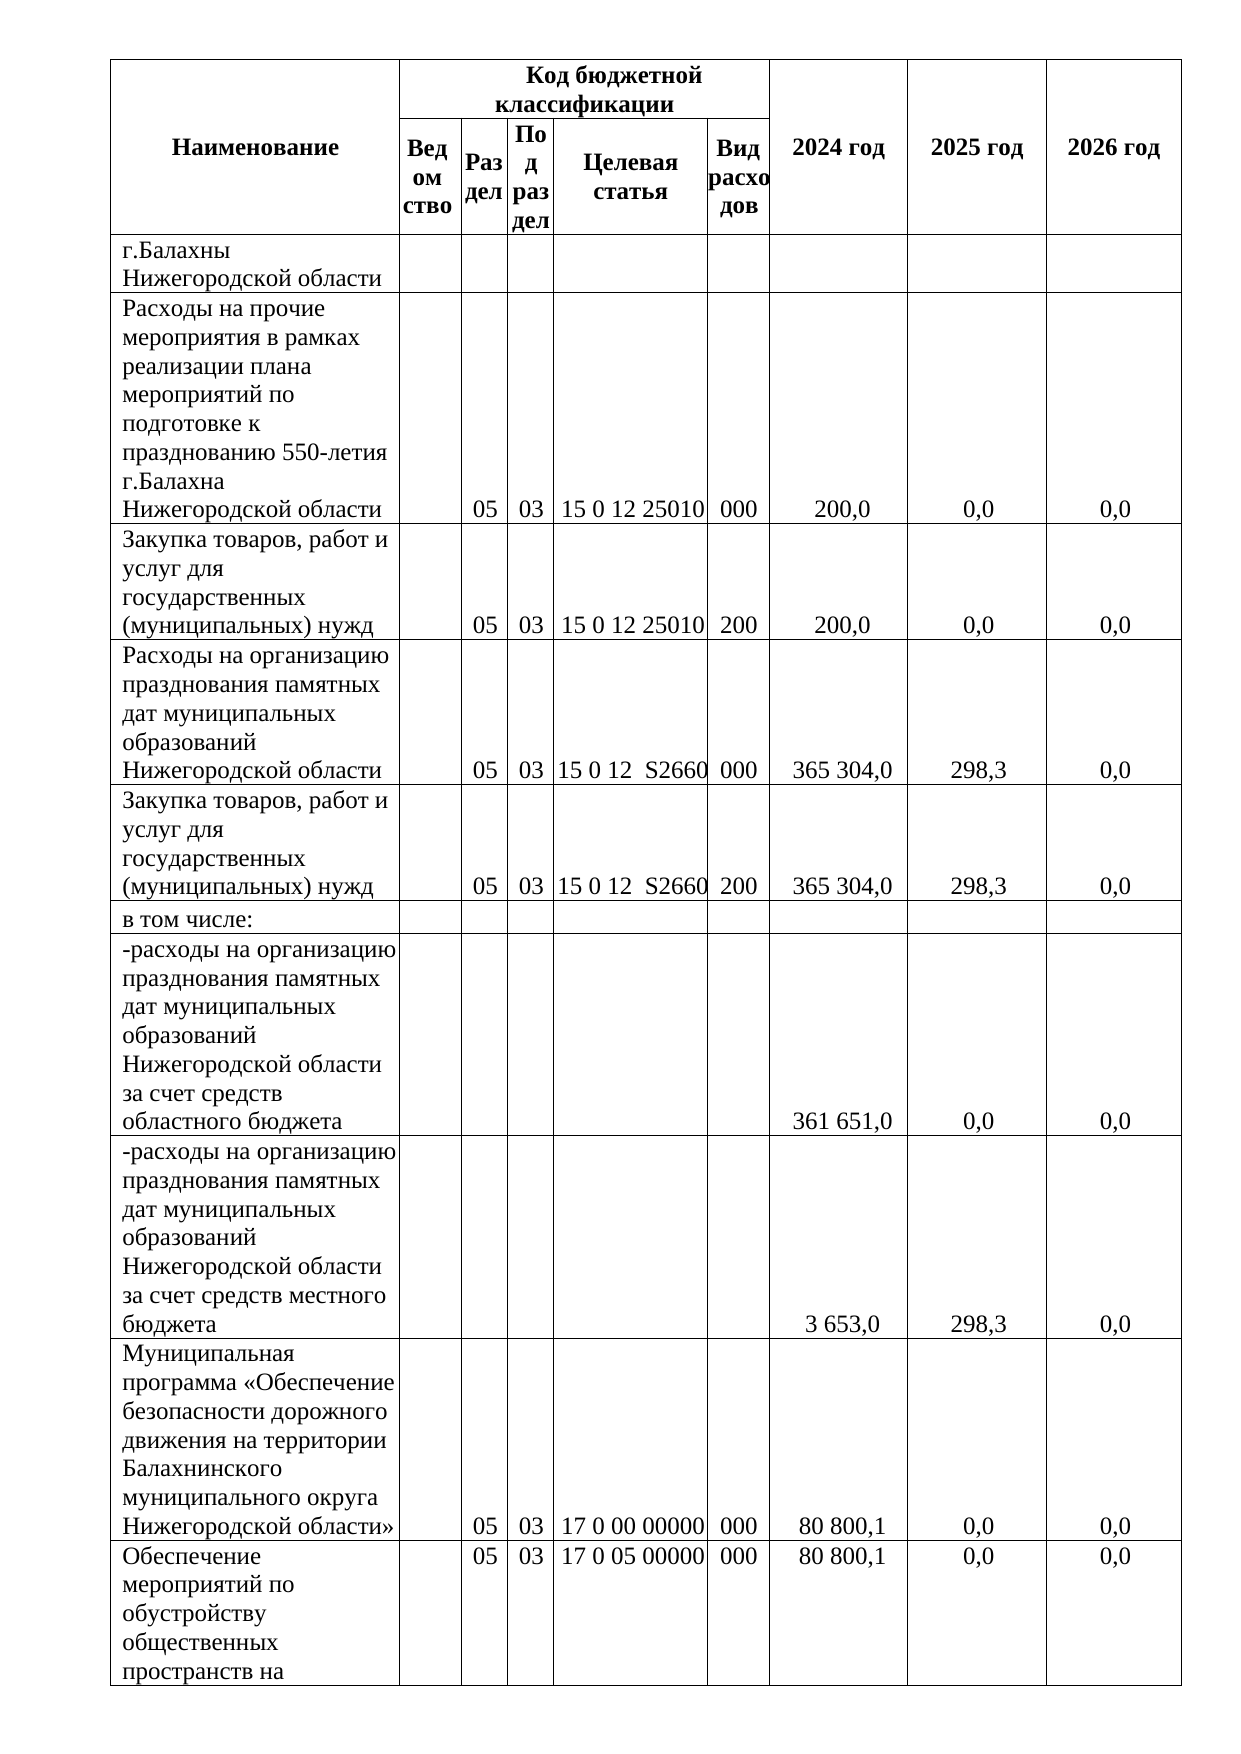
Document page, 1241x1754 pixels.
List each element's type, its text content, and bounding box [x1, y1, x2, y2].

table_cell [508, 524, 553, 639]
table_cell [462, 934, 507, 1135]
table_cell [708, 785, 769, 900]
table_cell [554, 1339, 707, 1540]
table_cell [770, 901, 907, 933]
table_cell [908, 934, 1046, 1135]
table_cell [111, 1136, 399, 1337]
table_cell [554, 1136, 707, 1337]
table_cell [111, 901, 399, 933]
table_header 2024 год [770, 60, 907, 234]
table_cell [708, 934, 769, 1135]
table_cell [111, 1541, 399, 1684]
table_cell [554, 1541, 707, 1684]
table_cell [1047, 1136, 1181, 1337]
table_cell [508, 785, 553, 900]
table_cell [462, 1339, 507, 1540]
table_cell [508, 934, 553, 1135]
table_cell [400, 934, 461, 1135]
table_header 2025 год [908, 60, 1046, 234]
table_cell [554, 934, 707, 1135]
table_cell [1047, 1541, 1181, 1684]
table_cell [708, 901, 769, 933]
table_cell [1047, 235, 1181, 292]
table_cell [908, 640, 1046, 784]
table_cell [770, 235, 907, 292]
table_cell Целевая статья [554, 119, 707, 234]
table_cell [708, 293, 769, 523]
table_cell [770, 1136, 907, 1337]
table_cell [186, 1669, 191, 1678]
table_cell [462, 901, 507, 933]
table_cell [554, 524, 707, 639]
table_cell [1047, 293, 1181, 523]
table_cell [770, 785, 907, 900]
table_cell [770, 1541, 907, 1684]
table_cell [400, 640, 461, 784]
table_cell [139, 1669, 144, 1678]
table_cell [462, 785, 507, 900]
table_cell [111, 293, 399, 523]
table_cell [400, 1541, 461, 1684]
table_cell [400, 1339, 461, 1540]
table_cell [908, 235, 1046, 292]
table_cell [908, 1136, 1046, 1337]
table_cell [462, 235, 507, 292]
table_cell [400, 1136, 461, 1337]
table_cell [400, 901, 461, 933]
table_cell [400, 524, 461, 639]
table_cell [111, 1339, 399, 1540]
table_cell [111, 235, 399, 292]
table_cell Вид расходов [708, 119, 769, 234]
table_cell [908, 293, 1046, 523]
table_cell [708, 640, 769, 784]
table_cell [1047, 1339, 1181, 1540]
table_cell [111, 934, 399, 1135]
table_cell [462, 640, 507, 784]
table_header Наименование [111, 60, 399, 234]
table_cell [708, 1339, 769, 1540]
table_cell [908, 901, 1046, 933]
table_header 2026 год [1047, 60, 1181, 234]
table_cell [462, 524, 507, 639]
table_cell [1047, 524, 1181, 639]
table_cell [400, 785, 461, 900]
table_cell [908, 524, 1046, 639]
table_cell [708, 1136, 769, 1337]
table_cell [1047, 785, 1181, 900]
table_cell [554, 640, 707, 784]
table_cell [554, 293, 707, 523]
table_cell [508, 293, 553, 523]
table_cell Ведом ство [400, 119, 461, 234]
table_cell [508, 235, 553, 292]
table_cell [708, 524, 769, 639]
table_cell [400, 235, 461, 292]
table_header Код бюджетной классификации [400, 60, 769, 118]
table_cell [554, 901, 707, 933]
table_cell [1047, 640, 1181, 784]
table_cell Раз дел [462, 119, 507, 234]
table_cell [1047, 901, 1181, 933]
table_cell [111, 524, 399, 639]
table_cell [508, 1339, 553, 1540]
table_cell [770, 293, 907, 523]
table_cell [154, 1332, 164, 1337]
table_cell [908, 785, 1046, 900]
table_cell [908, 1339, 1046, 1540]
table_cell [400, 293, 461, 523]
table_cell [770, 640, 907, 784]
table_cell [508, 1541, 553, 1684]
table_cell Под раз дел [508, 119, 553, 234]
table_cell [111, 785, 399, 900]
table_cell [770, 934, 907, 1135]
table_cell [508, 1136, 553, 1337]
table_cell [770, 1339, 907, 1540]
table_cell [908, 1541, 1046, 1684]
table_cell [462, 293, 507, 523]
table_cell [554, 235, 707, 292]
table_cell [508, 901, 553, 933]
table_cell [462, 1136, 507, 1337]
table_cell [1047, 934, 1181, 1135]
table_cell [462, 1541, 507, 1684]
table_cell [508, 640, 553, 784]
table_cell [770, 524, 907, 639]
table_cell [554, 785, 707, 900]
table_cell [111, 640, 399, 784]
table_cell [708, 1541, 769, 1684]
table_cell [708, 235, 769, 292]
